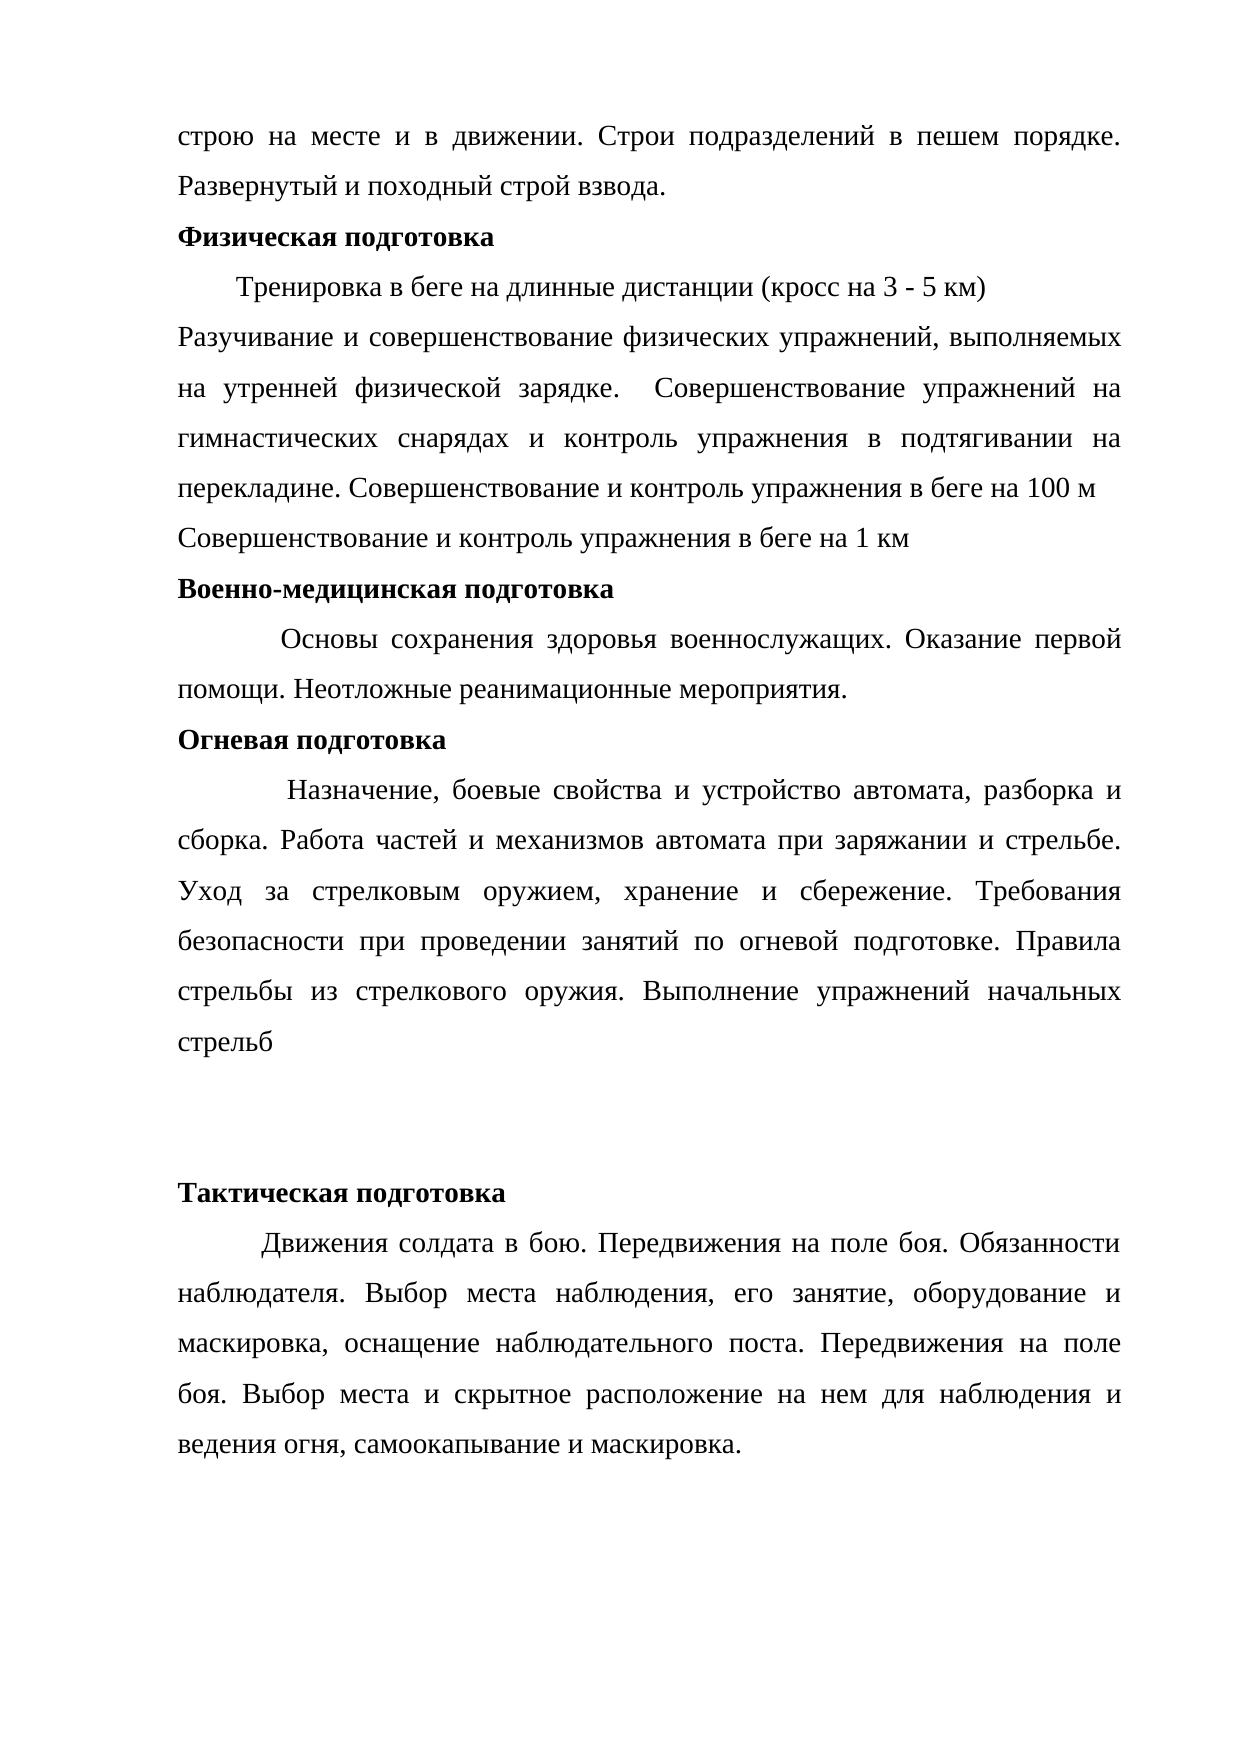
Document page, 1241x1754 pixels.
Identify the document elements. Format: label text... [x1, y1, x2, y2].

text Военно-медицинская подготовка [177, 571, 1122, 604]
text Тренировка в беге на длинные дистанции (кросс на 3 - 5 км) [177, 269, 1122, 303]
text Разучивание и совершенствование физических упражнений, выполняемых на утренней физической зарядке. Совершенствование упражнений на гимнастических снарядах и контроль упражнения в подтягивании на перекладине. Совершенствование и контроль упражнения в беге на 100 м [177, 319, 1122, 504]
text Физическая подготовка [177, 219, 1122, 252]
text Огневая подготовка [177, 722, 1122, 755]
text Тактическая подготовка [177, 1175, 1122, 1208]
text Назначение, боевые свойства и устройство автомата, разборка и сборка. Работа частей и механизмов автомата при заряжании и стрельбе. Уход за стрелковым оружием, хранение и сбережение. Требования безопасности при проведении занятий по огневой подготовке. Правила стрельбы из стрелкового оружия. Выполнение упражнений начальных стрельб [177, 772, 1122, 1057]
text Совершенствование и контроль упражнения в беге на 1 км [177, 521, 1122, 554]
text Основы сохранения здоровья военнослужащих. Оказание первой помощи. Неотложные реанимационные мероприятия. [177, 621, 1122, 705]
text Движения солдата в бою. Передвижения на поле боя. Обязанности наблюдателя. Выбор места наблюдения, его занятие, оборудование и маскировка, оснащение наблюдательного поста. Передвижения на поле боя. Выбор места и скрытное расположение на нем для наблюдения и ведения огня, самоокапывание и маскировка. [177, 1225, 1122, 1460]
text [177, 118, 1122, 202]
